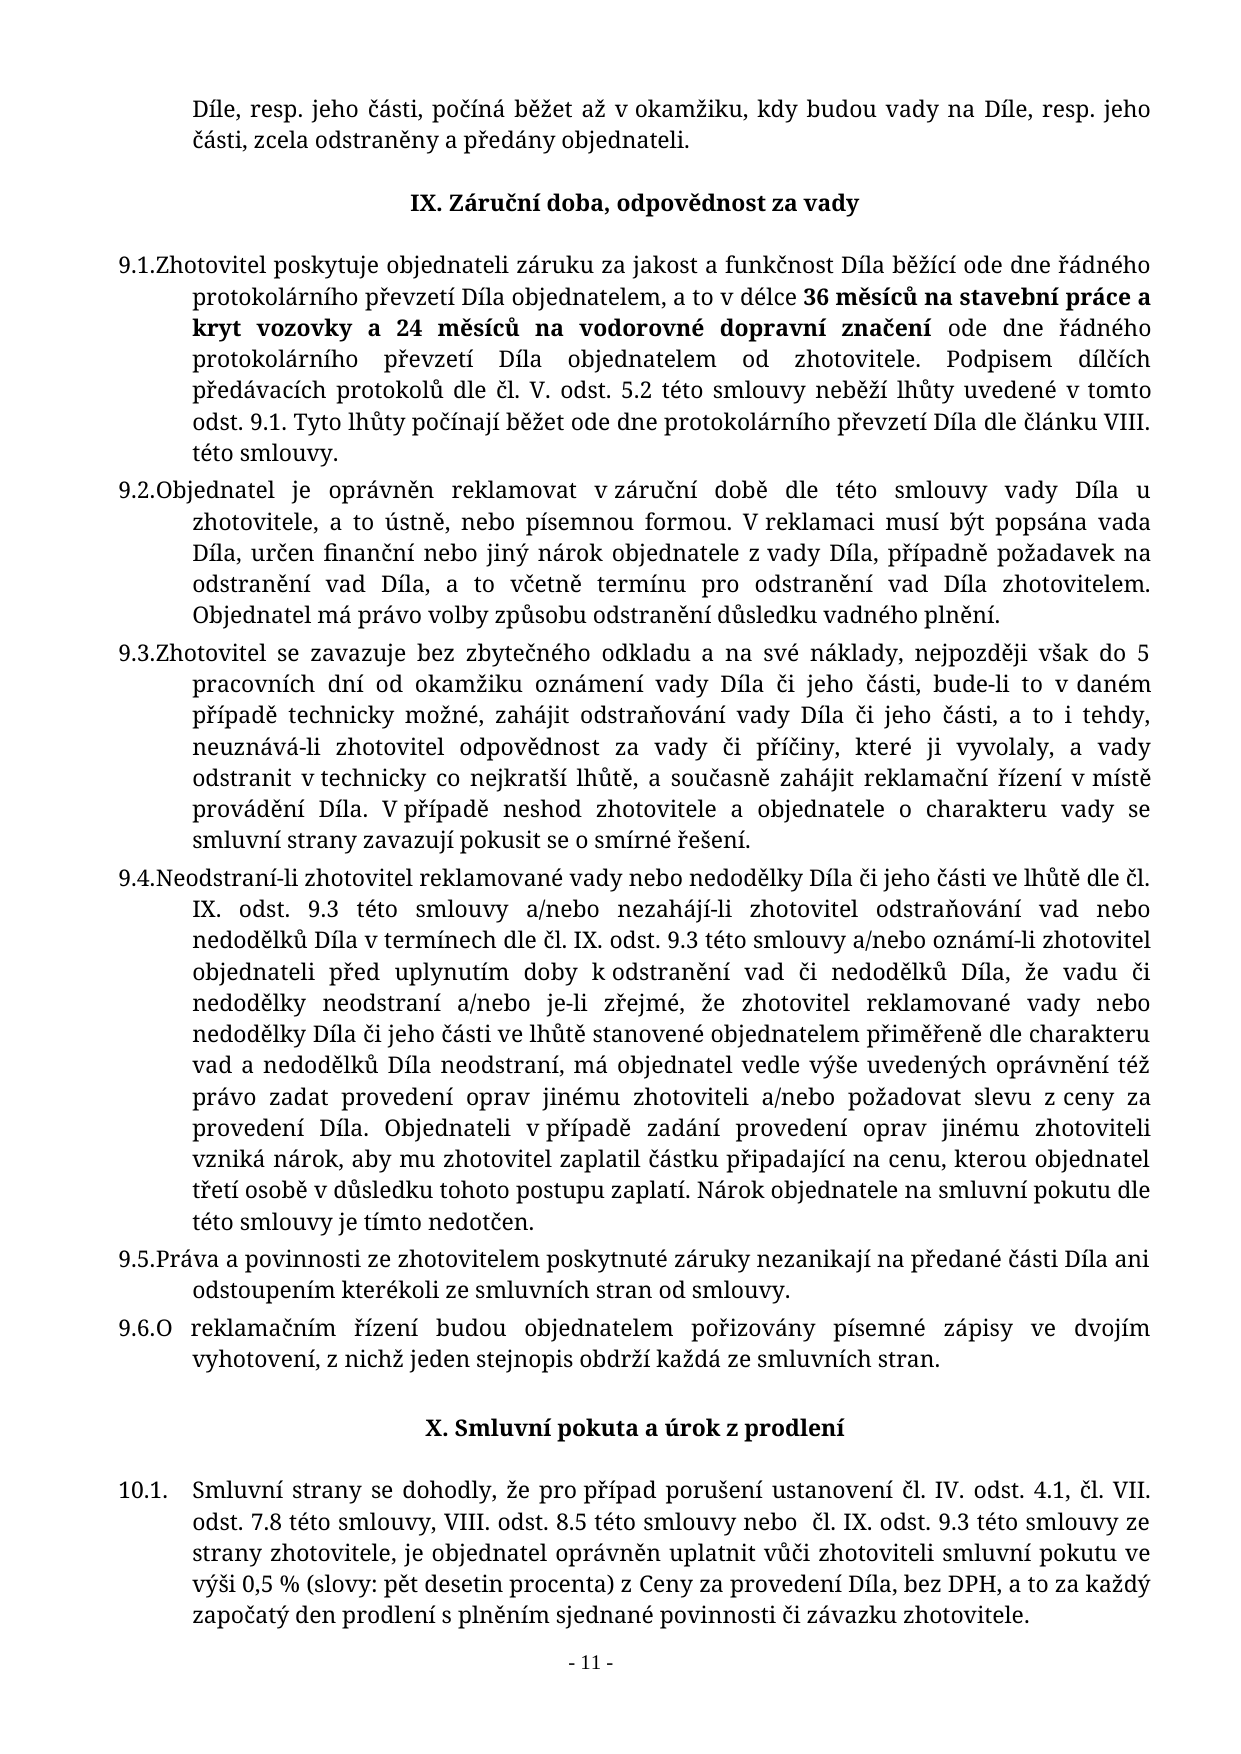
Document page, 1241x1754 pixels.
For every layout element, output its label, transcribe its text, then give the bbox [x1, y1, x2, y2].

list Objednatel je oprávněn reklamovat v záruční době dle této smlouvy vady Díla u zhotovitele, a to ústně, nebo písemnou formou. V reklamaci musí být popsána vada Díla, určen finanční nebo jiný nárok objednatele z vady Díla, případně požadavek na odstranění vad Díla, a to včetně termínu pro odstranění vad Díla zhotovitelem. Objednatel má právo volby způsobu odstranění důsledku vadného plnění. [118, 474, 1152, 630]
list Práva a povinnosti ze zhotovitelem poskytnuté záruky nezanikají na předané části Díla ani odstoupením kterékoli ze smluvních stran od smlouvy. [118, 1243, 1152, 1305]
text X. Smluvní pokuta a úrok z prodlení [118, 1412, 1152, 1443]
list Smluvní strany se dohodly, že pro případ porušení ustanovení čl. IV. odst. 4.1, čl. VII. odst. 7.8 této smlouvy, VIII. odst. 8.5 této smlouvy nebo čl. IX. odst. 9.3 této smlouvy ze strany zhotovitele, je objednatel oprávněn uplatnit vůči zhotoviteli smluvní pokutu ve výši 0,5 % (slovy: pět desetin procenta) z Ceny za provedení Díla, bez DPH, a to za každý započatý den prodlení s plněním sjednané povinnosti či závazku zhotovitele. [118, 1474, 1152, 1630]
list Zhotovitel se zavazuje bez zbytečného odkladu a na své náklady, nejpozději však do 5 pracovních dní od okamžiku oznámení vady Díla či jeho části, bude-li to v daném případě technicky možné, zahájit odstraňování vady Díla či jeho části, a to i tehdy, neuznává-li zhotovitel odpovědnost za vady či příčiny, které ji vyvolaly, a vady odstranit v technicky co nejkratší lhůtě, a současně zahájit reklamační řízení v místě provádění Díla. V případě neshod zhotovitele a objednatele o charakteru vady se smluvní strany zavazují pokusit se o smírné řešení. [118, 637, 1152, 855]
list Neodstraní-li zhotovitel reklamované vady nebo nedodělky Díla či jeho části ve lhůtě dle čl. IX. odst. 9.3 této smlouvy a/nebo nezahájí-li zhotovitel odstraňování vad nebo nedodělků Díla v termínech dle čl. IX. odst. 9.3 této smlouvy a/nebo oznámí-li zhotovitel objednateli před uplynutím doby k odstranění vad či nedodělků Díla, že vadu či nedodělky neodstraní a/nebo je-li zřejmé, že zhotovitel reklamované vady nebo nedodělky Díla či jeho části ve lhůtě stanovené objednatelem přiměřeně dle charakteru vad a nedodělků Díla neodstraní, má objednatel vedle výše uvedených oprávnění též právo zadat provedení oprav jinému zhotoviteli a/nebo požadovat slevu z ceny za provedení Díla. Objednateli v případě zadání provedení oprav jinému zhotoviteli vzniká nárok, aby mu zhotovitel zaplatil částku připadající na cenu, kterou objednatel třetí osobě v důsledku tohoto postupu zaplatí. Nárok objednatele na smluvní pokutu dle této smlouvy je tímto nedotčen. [118, 862, 1152, 1237]
list Zhotovitel poskytuje objednateli záruku za jakost a funkčnost Díla běžící ode dne řádného protokolárního převzetí Díla objednatelem, a to v délce 36 měsíců na stavební práce a kryt vozovky a 24 měsíců na vodorovné dopravní značení ode dne řádného protokolárního převzetí Díla objednatelem od zhotovitele. Podpisem dílčích předávacích protokolů dle čl. V. odst. 5.2 této smlouvy neběží lhůty uvedené v tomto odst. 9.1. Tyto lhůty počínají běžet ode dne protokolárního převzetí Díla dle článku VIII. této smlouvy. [118, 249, 1152, 468]
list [118, 93, 1152, 155]
list O reklamačním řízení budou objednatelem pořizovány písemné zápisy ve dvojím vyhotovení, z nichž jeden stejnopis obdrží každá ze smluvních stran. [118, 1312, 1152, 1374]
text IX. Záruční doba, odpovědnost za vady [118, 187, 1152, 218]
